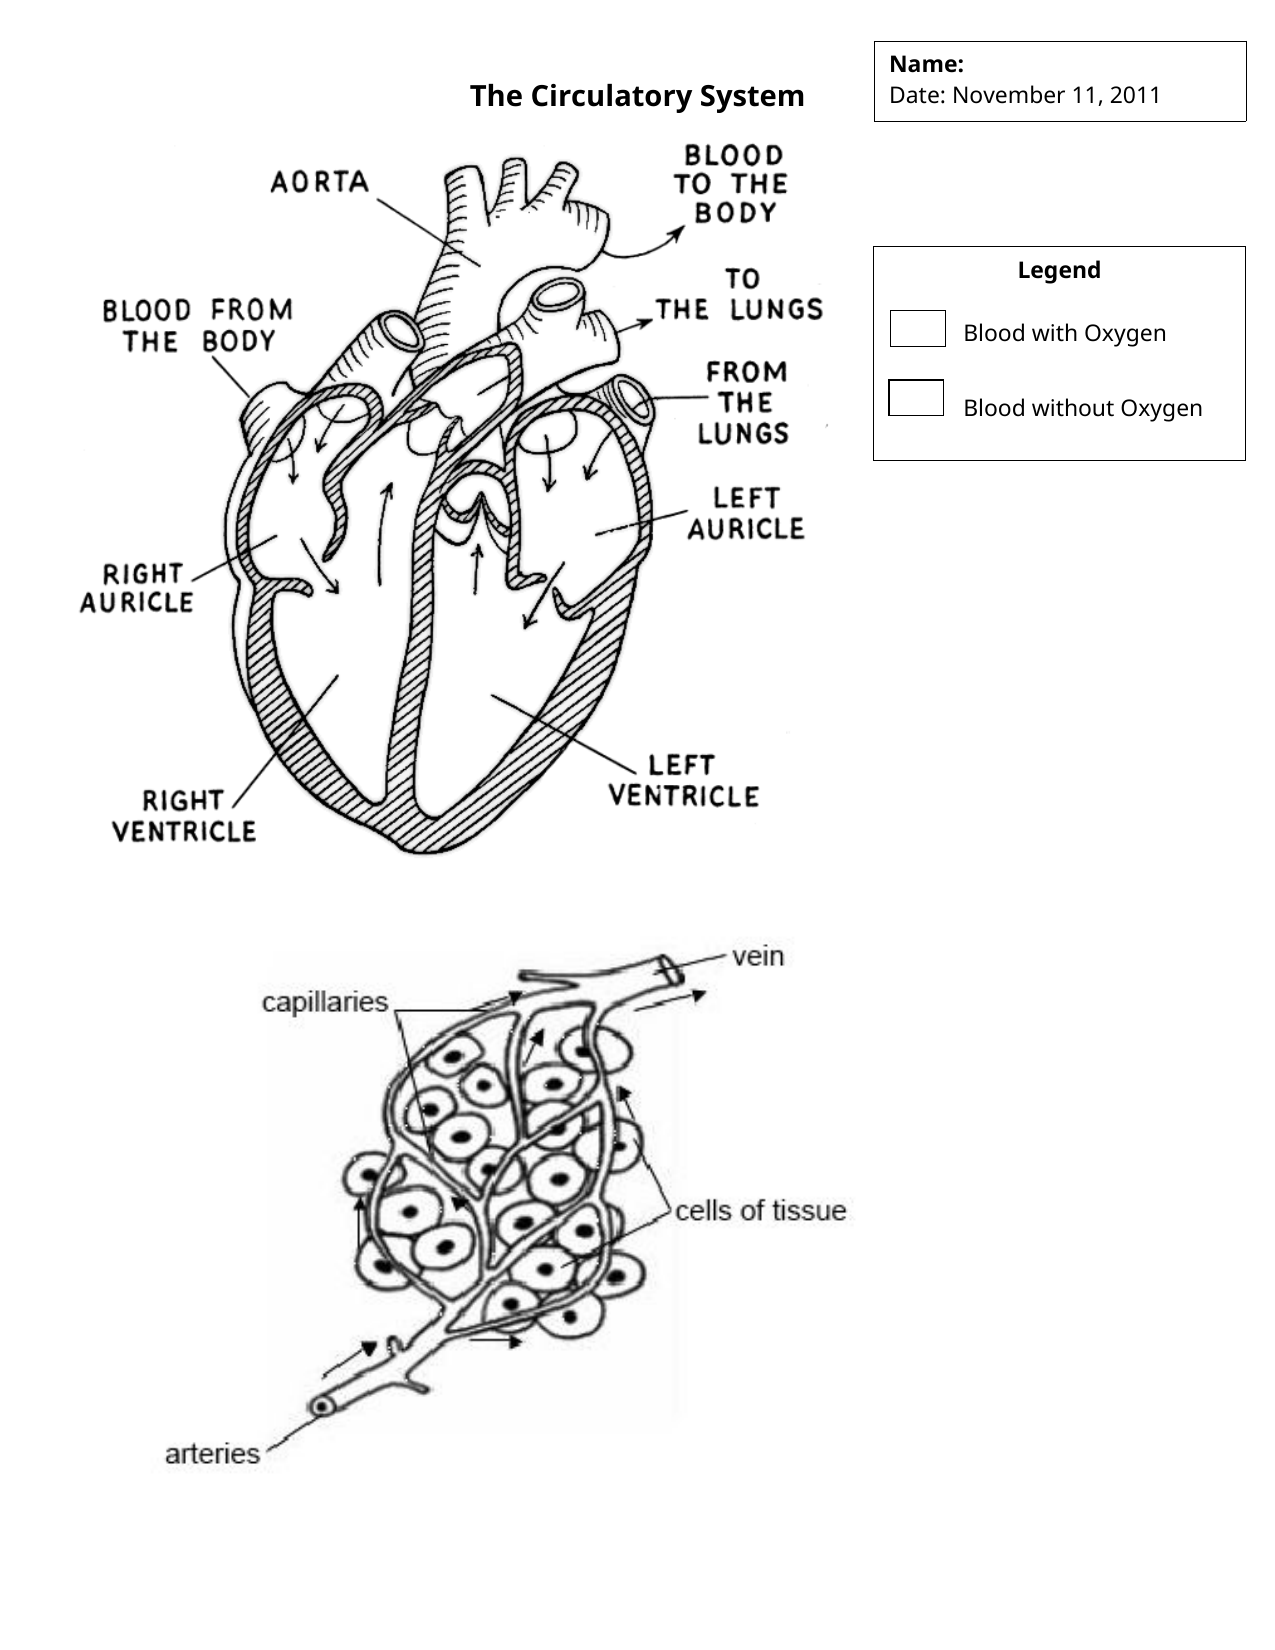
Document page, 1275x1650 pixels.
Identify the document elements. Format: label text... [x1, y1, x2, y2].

picture [75, 134, 829, 862]
text The Circulatory System [75, 75, 874, 115]
picture [75, 922, 936, 1485]
